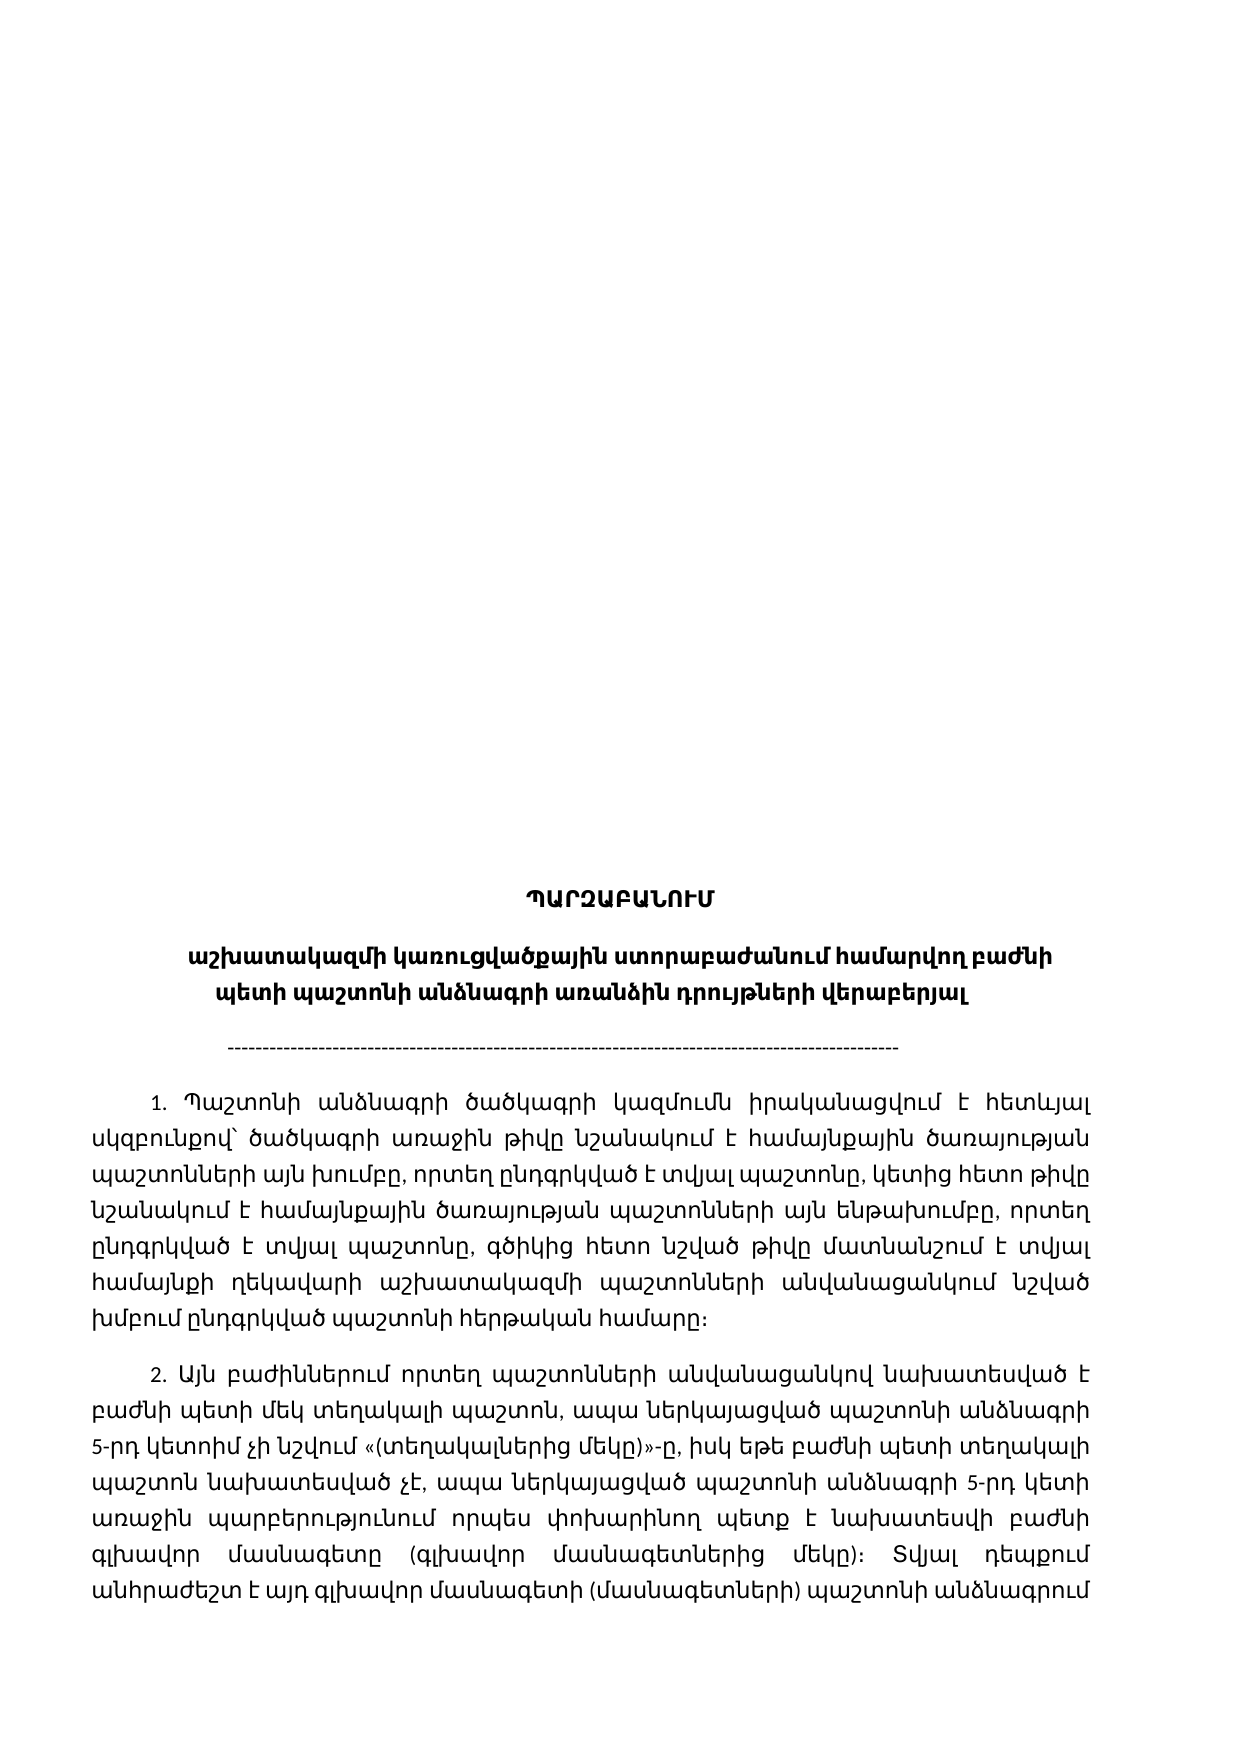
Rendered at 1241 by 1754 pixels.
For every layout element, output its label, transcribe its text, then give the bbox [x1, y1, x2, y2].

text ՊԱՐԶԱԲԱՆՈՒՄ [91, 883, 1090, 915]
text ------------------------------------------------------------------------------------------------ [91, 1033, 1090, 1061]
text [91, 1358, 1090, 1605]
text 1. Պաշտոնի անձնագրի ծածկագրի կազմումն իրականացվում է հետևյալ սկզբունքով՝ ծածկագրի առաջին թիվը նշանակում է համայնքային ծառայության պաշտոնների այն խումբը, որտեղ ընդգրկված է տվյալ պաշտոնը, կետից հետո թիվը նշանակում է համայնքային ծառայության պաշտոնների այն ենթախումբը, որտեղ ընդգրկված է տվյալ պաշտոնը, գծիկից հետո նշված թիվը մատնանշում է տվյալ համայնքի ղեկավարի աշխատակազմի պաշտոնների անվանացանկում նշված խմբում ընդգրկված պաշտոնի հերթական համարը։ [91, 1086, 1090, 1333]
text աշխատակազմի կառուցվածքային ստորաբաժանում համարվող բաժնի պետի պաշտոնի անձնագրի առանձին դրույթների վերաբերյալ [91, 940, 1090, 1007]
